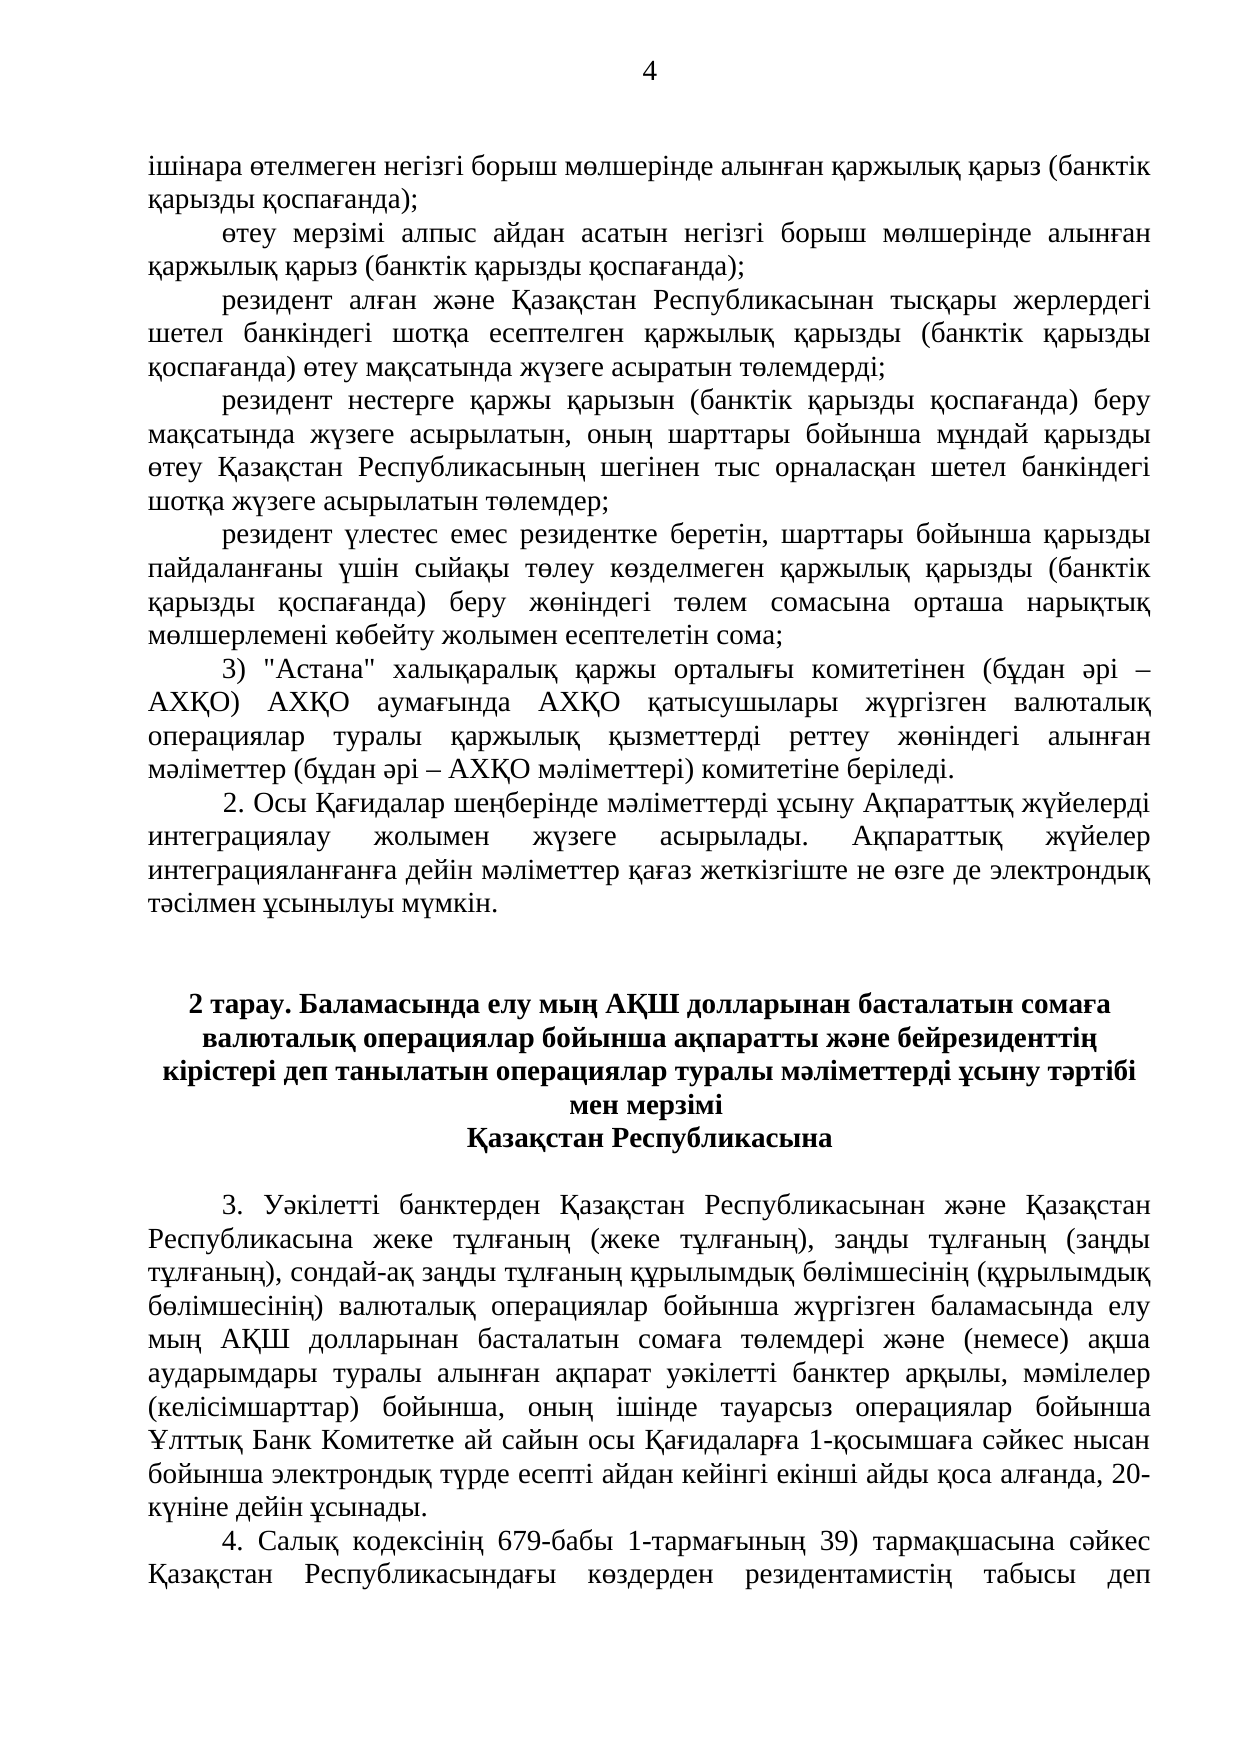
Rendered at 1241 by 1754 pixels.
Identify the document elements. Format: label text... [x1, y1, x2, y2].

text резидент үлестес емес резидентке беретін, шарттары бойынша қарызды пайдаланғаны үшін сыйақы төлеу көзделмеген қаржылық қарызды (банктік қарызды қоспағанда) беру жөніндегі төлем сомасына орташа нарықтық мөлшерлемені көбейту жолымен есептелетін сома; [148, 517, 1152, 651]
text 3. Уәкілетті банктерден Қазақстан Республикасынан және Қазақстан Республикасына жеке тұлғаның (жеке тұлғаның), заңды тұлғаның (заңды тұлғаның), сондай-ақ заңды тұлғаның құрылымдық бөлімшесінің (құрылымдық бөлімшесінің) валюталық операциялар бойынша жүргізген баламасында елу мың АҚШ долларынан басталатын сомаға төлемдері және (немесе) ақша аударымдары туралы алынған ақпарат уәкілетті банктер арқылы, мәмілелер (келісімшарттар) бойынша, оның ішінде тауарсыз операциялар бойынша Ұлттық Банк Комитетке ай сайын осы Қағидаларға 1-қосымшаға сәйкес нысан бойынша электрондық түрде есепті айдан кейінгі екінші айды қоса алғанда, 20-күніне дейін ұсынады. [148, 1187, 1152, 1523]
text 3) "Астана" халықаралық қаржы орталығы комитетінен (бұдан әрі – АХҚО) АХҚО аумағында АХҚО қатысушылары жүргізген валюталық операциялар туралы қаржылық қызметтерді реттеу жөніндегі алынған мәліметтер (бұдан әрі – АХҚО мәліметтері) комитетіне беріледі. [148, 651, 1152, 785]
text резидент алған және Қазақстан Республикасынан тысқары жерлердегі шетел банкіндегі шотқа есептелген қаржылық қарызды (банктік қарызды қоспағанда) өтеу мақсатында жүзеге асыратын төлемдерді; [148, 282, 1152, 382]
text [148, 1523, 1152, 1590]
text 2 тарау. Баламасында елу мың АҚШ долларынан басталатын сомаға валюталық операциялар бойынша ақпаратты және бейрезиденттің кірістері деп танылатын операциялар туралы мәліметтерді ұсыну тәртібі мен мерзімі Қазақстан Республикасына [148, 986, 1152, 1154]
text өтеу мерзімі алпыс айдан асатын негізгі борыш мөлшерінде алынған қаржылық қарыз (банктік қарызды қоспағанда); [148, 215, 1152, 282]
text 2. Осы Қағидалар шеңберінде мәліметтерді ұсыну Ақпараттық жүйелерді интеграциялау жолымен жүзеге асырылады. Ақпараттық жүйелер интеграцияланғанға дейін мәліметтер қағаз жеткізгіште не өзге де электрондық тәсілмен ұсынылуы мүмкін. [148, 785, 1152, 919]
text резидент нестерге қаржы қарызын (банктік қарызды қоспағанда) беру мақсатында жүзеге асырылатын, оның шарттары бойынша мұндай қарызды өтеу Қазақстан Республикасының шегінен тыс орналасқан шетел банкіндегі шотқа жүзеге асырылатын төлемдер; [148, 382, 1152, 517]
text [148, 148, 1152, 215]
